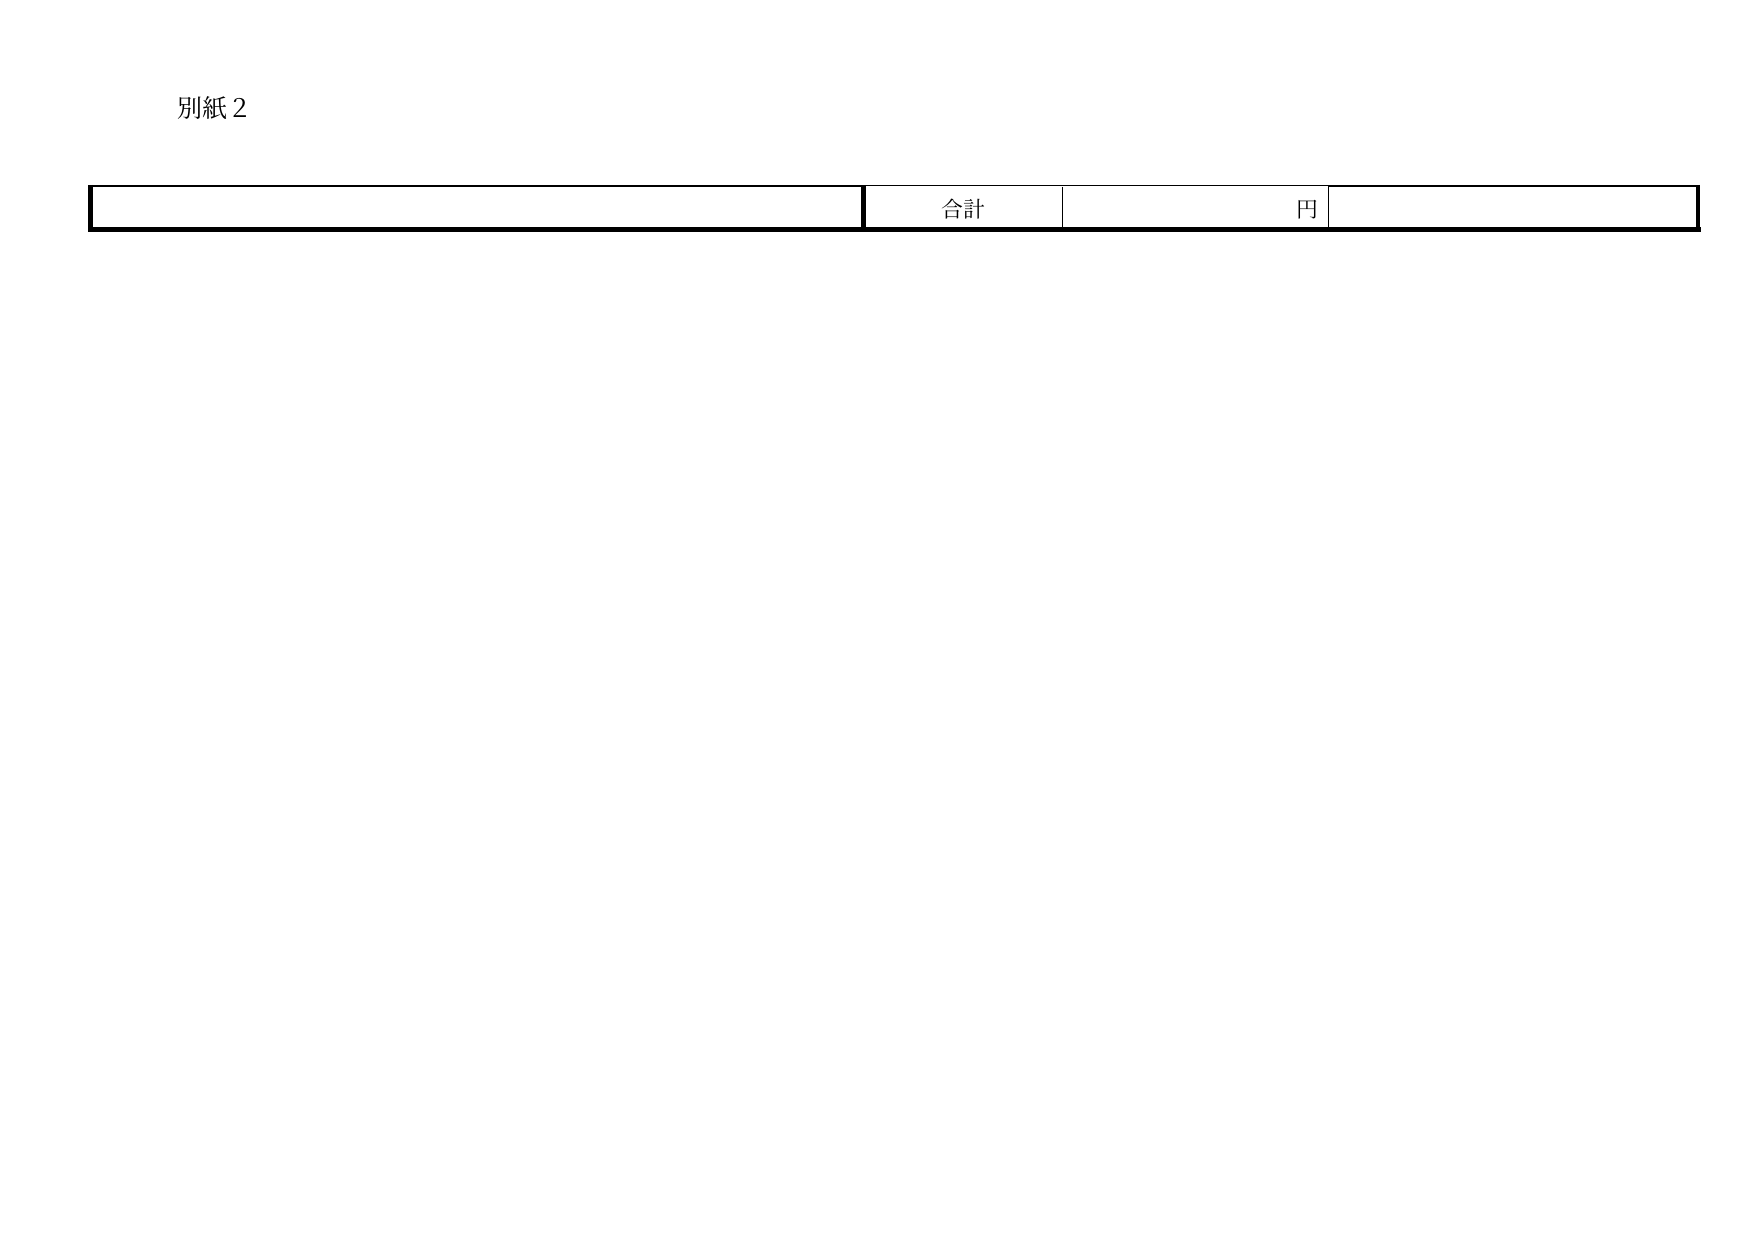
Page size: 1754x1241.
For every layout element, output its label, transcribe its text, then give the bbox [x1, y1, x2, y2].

table_cell 円 [1063, 186, 1328, 227]
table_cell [93, 187, 861, 227]
table_cell [1329, 187, 1696, 227]
table_cell 合計 [866, 186, 1062, 227]
